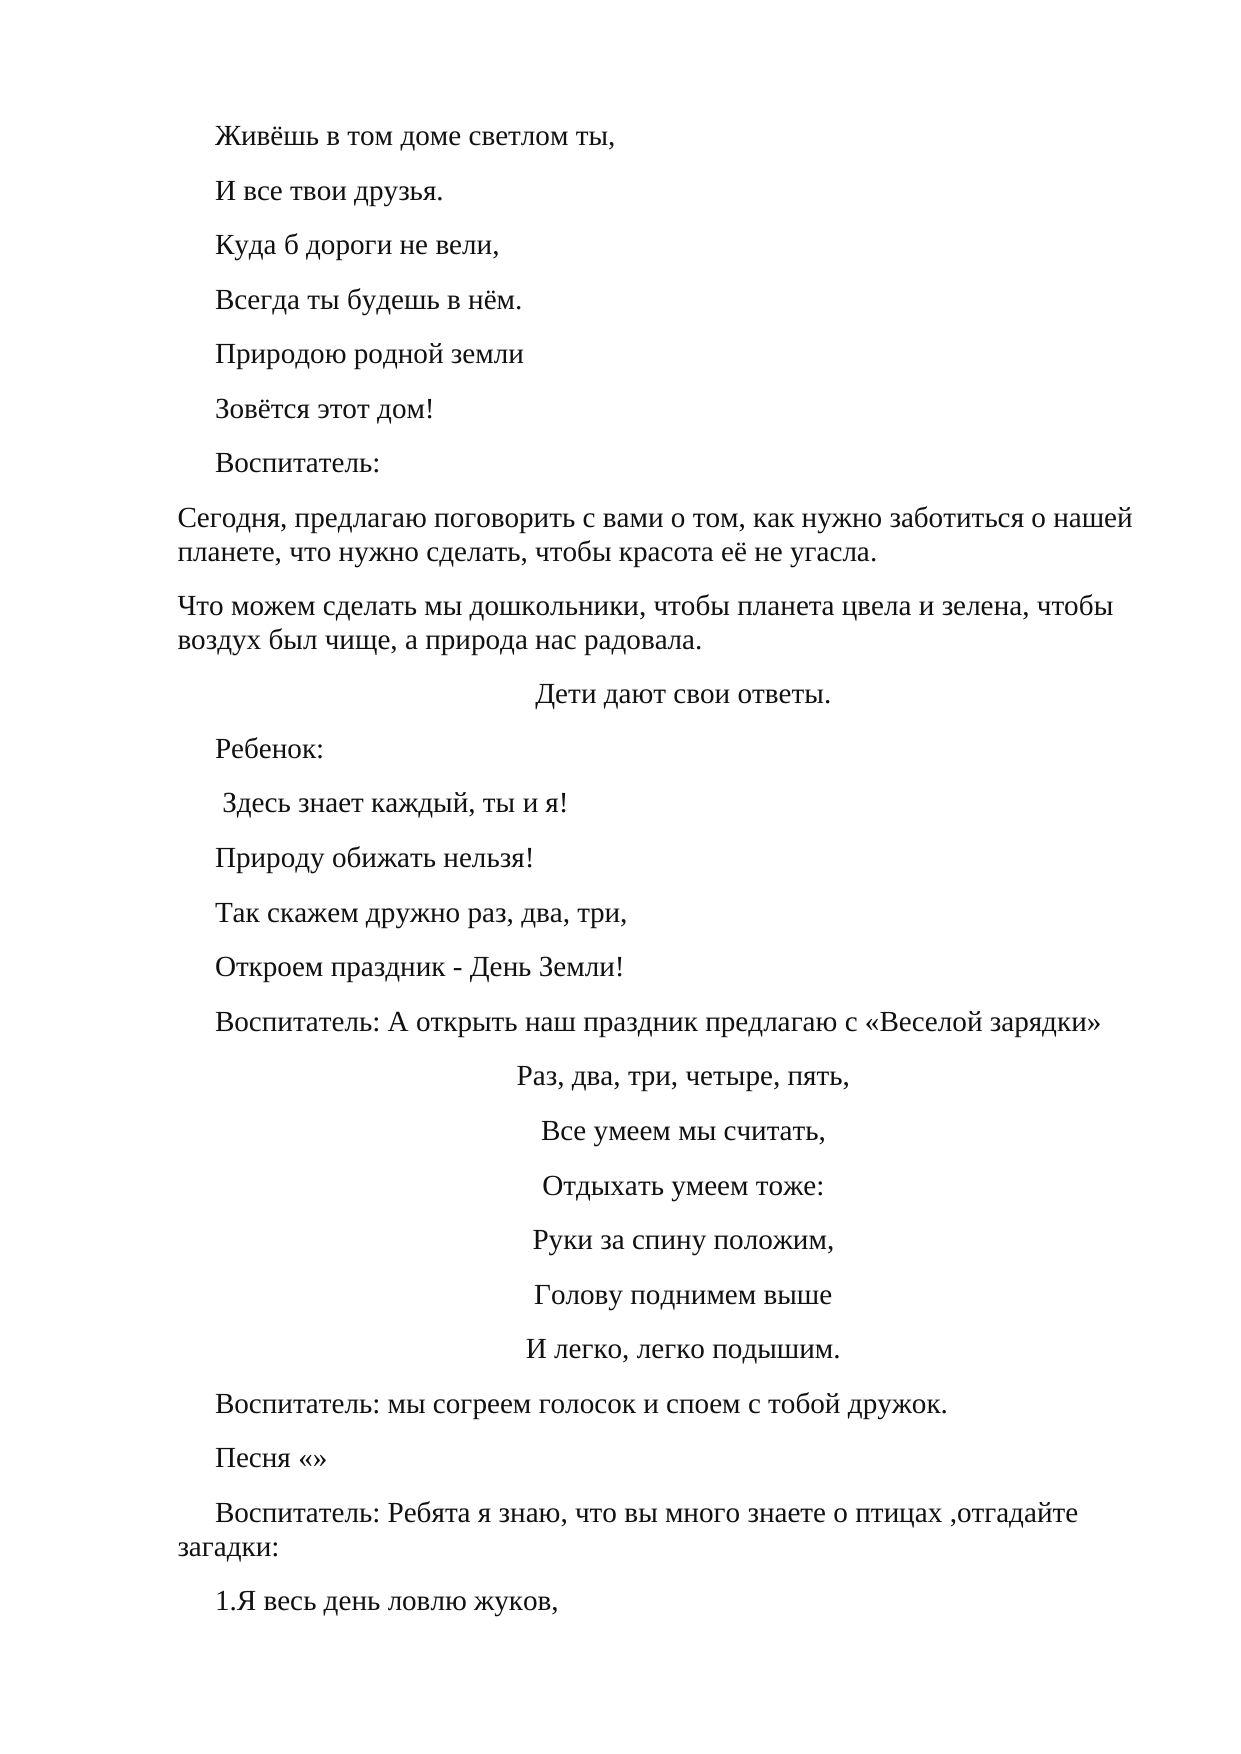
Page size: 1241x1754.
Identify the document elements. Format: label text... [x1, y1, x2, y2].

text Дети дают свои ответы. [177, 676, 1152, 710]
text Раз, два, три, четыре, пять, [177, 1058, 1152, 1092]
text Руки за спину положим, [177, 1222, 1152, 1256]
text Воспитатель: А открыть наш праздник предлагаю с «Веселой зарядки» [177, 1004, 1152, 1037]
text Воспитатель: Ребята я знаю, что вы много знаете о птицах ,отгадайте загадки: [177, 1495, 1152, 1562]
text Откроем праздник - День Земли! [177, 949, 1152, 983]
text Всегда ты будешь в нём. [177, 282, 1152, 315]
text Песня «» [177, 1441, 1152, 1474]
text Зовётся этот дом! [177, 391, 1152, 424]
text Отдыхать умеем тоже: [177, 1168, 1152, 1201]
text Живёшь в том доме светлом ты, [177, 118, 1152, 152]
text Воспитатель: [177, 446, 1152, 479]
text Так скажем дружно раз, два, три, [177, 895, 1152, 928]
text И все твои друзья. [177, 173, 1152, 206]
text Куда б дороги не вели, [177, 227, 1152, 261]
text И легко, легко подышим. [177, 1331, 1152, 1365]
text 1.Я весь день ловлю жуков, [177, 1583, 1152, 1617]
text Природою родной земли [177, 336, 1152, 370]
text Природу обижать нельзя! [177, 840, 1152, 874]
text Голову поднимем выше [177, 1277, 1152, 1310]
text Все умеем мы считать, [177, 1113, 1152, 1147]
text Что можем сделать мы дошкольники, чтобы планета цвела и зелена, чтобы воздух был чище, а природа нас радовала. [177, 588, 1152, 655]
text Здесь знает каждый, ты и я! [177, 786, 1152, 819]
text Воспитатель: мы согреем голосок и споем с тобой дружок. [177, 1386, 1152, 1419]
text Ребенок: [177, 731, 1152, 764]
text Сегодня, предлагаю поговорить с вами о том, как нужно заботиться о нашей планете, что нужно сделать, чтобы красота её не угасла. [177, 500, 1152, 567]
